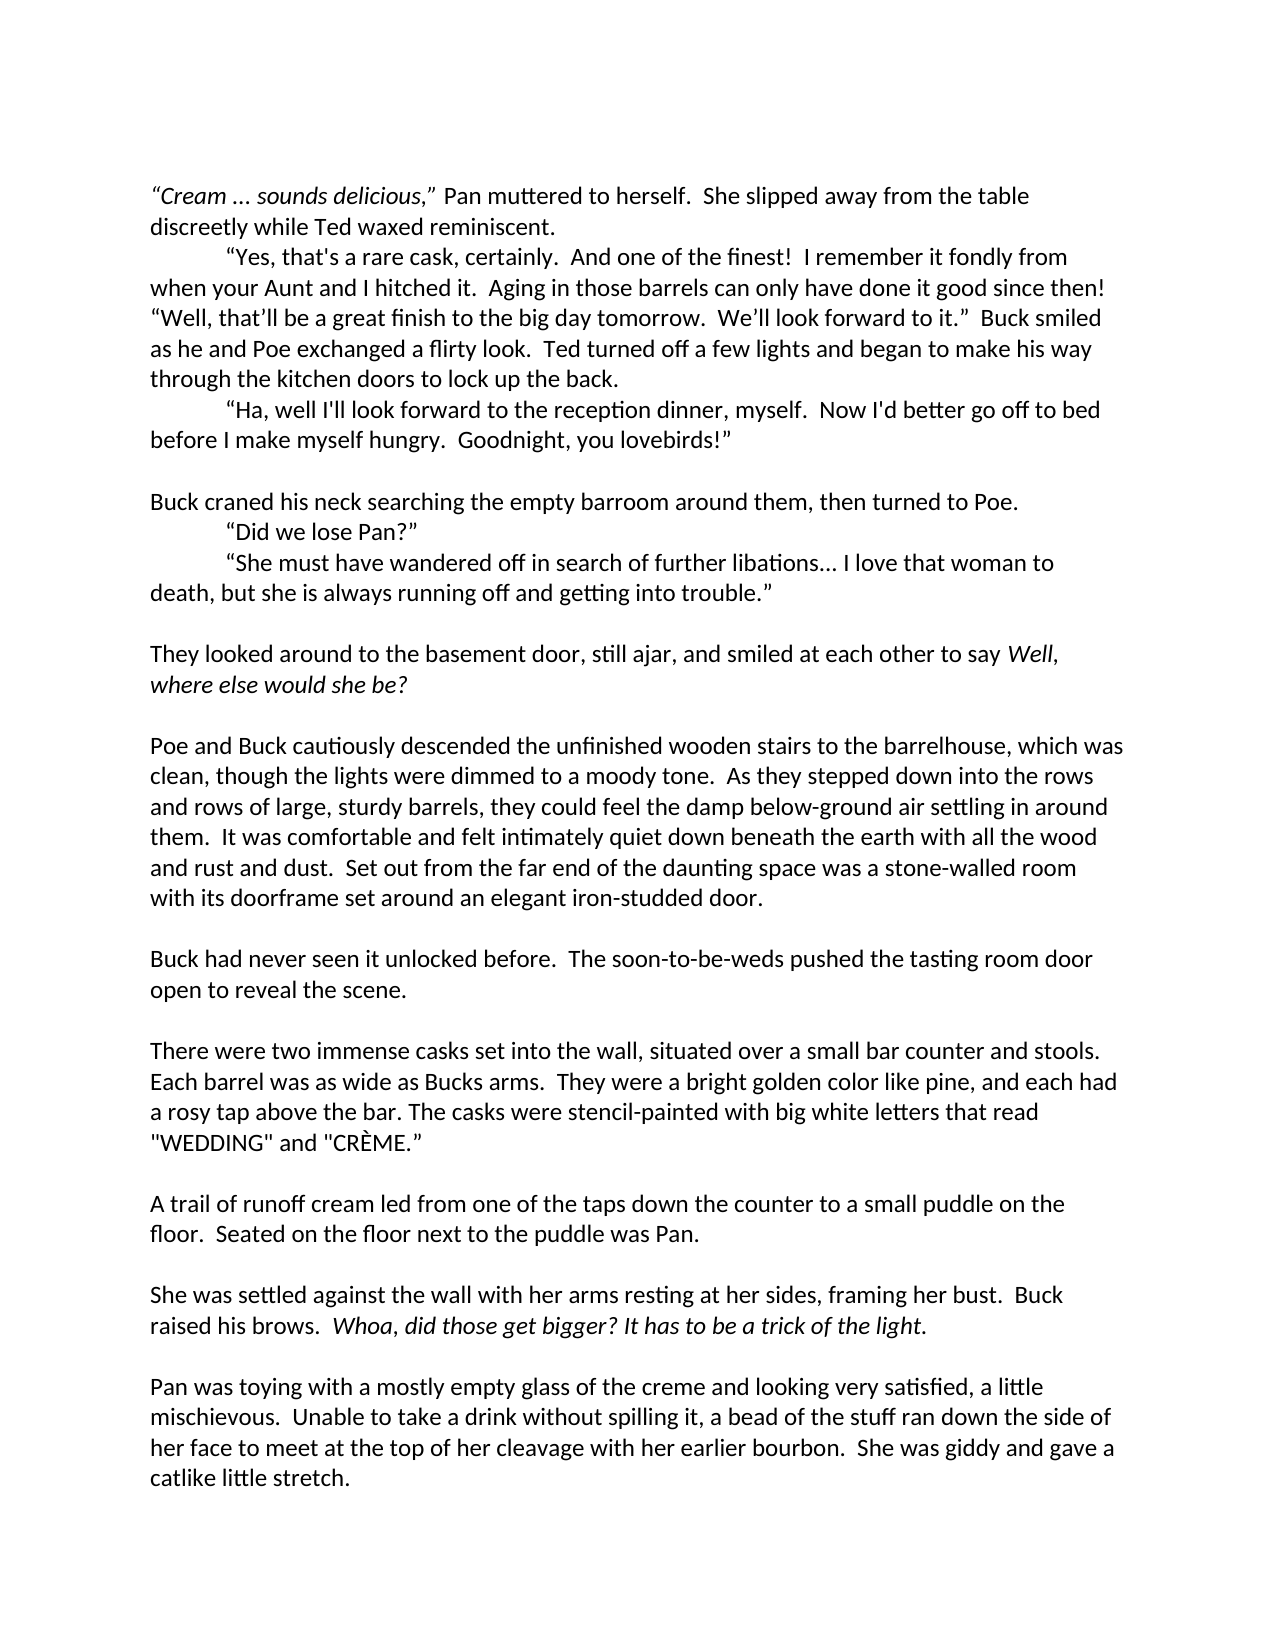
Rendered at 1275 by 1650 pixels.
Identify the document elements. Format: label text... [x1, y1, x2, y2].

text There were two immense casks set into the wall, situated over a small bar counter and stools. Each barrel was as wide as Bucks arms. They were a bright golden color like pine, and each had a rosy tap above the bar. The casks were stencil-painted with big white letters that read "WEDDING" and "CRÈME.” [150, 1035, 1125, 1157]
text “Well, that’ll be a great finish to the big day tomorrow. We’ll look forward to it.” Buck smiled as he and Poe exchanged a flirty look. Ted turned off a few lights and began to make his way through the kitchen doors to lock up the back. [150, 303, 1125, 394]
text Pan was toying with a mostly empty glass of the creme and looking very satisfied, a little mischievous. Unable to take a drink without spilling it, a bead of the stuff ran down the side of her face to meet at the top of her cleavage with her earlier bourbon. She was giddy and gave a catlike little stretch. [150, 1371, 1125, 1493]
text “She must have wandered off in search of further libations... I love that woman to death, but she is always running off and getting into trouble.” [150, 547, 1125, 608]
text She was settled against the wall with her arms resting at her sides, framing her bust. Buck raised his brows. Whoa, did those get bigger? It has to be a trick of the light. [150, 1279, 1125, 1340]
text Poe and Buck cautiously descended the unfinished wooden stairs to the barrelhouse, which was clean, though the lights were dimmed to a moody tone. As they stepped down into the rows and rows of large, sturdy barrels, they could feel the damp below-ground air settling in around them. It was comfortable and felt intimately quiet down beneath the earth with all the wood and rust and dust. Set out from the far end of the daunting space was a stone-walled room with its doorframe set around an elegant iron-studded door. [150, 730, 1125, 913]
text Buck had never seen it unlocked before. The soon-to-be-weds pushed the tasting room door open to reveal the scene. [150, 943, 1125, 1004]
text “Yes, that's a rare cask, certainly. And one of the finest! I remember it fondly from when your Aunt and I hitched it. Aging in those barrels can only have done it good since then! [150, 242, 1125, 303]
text A trail of runoff cream led from one of the taps down the counter to a small puddle on the floor. Seated on the floor next to the puddle was Pan. [150, 1188, 1125, 1249]
text They looked around to the basement door, still ajar, and smiled at each other to say Well, where else would she be? [150, 638, 1125, 699]
text “Ha, well I'll look forward to the reception dinner, myself. Now I'd better go off to bed before I make myself hungry. Goodnight, you lovebirds!” [150, 394, 1125, 455]
text “Cream ... sounds delicious,” Pan muttered to herself. She slipped away from the table discreetly while Ted waxed reminiscent. [150, 181, 1125, 242]
text “Did we lose Pan?” [150, 516, 1125, 547]
text Buck craned his neck searching the empty barroom around them, then turned to Poe. [150, 486, 1125, 516]
